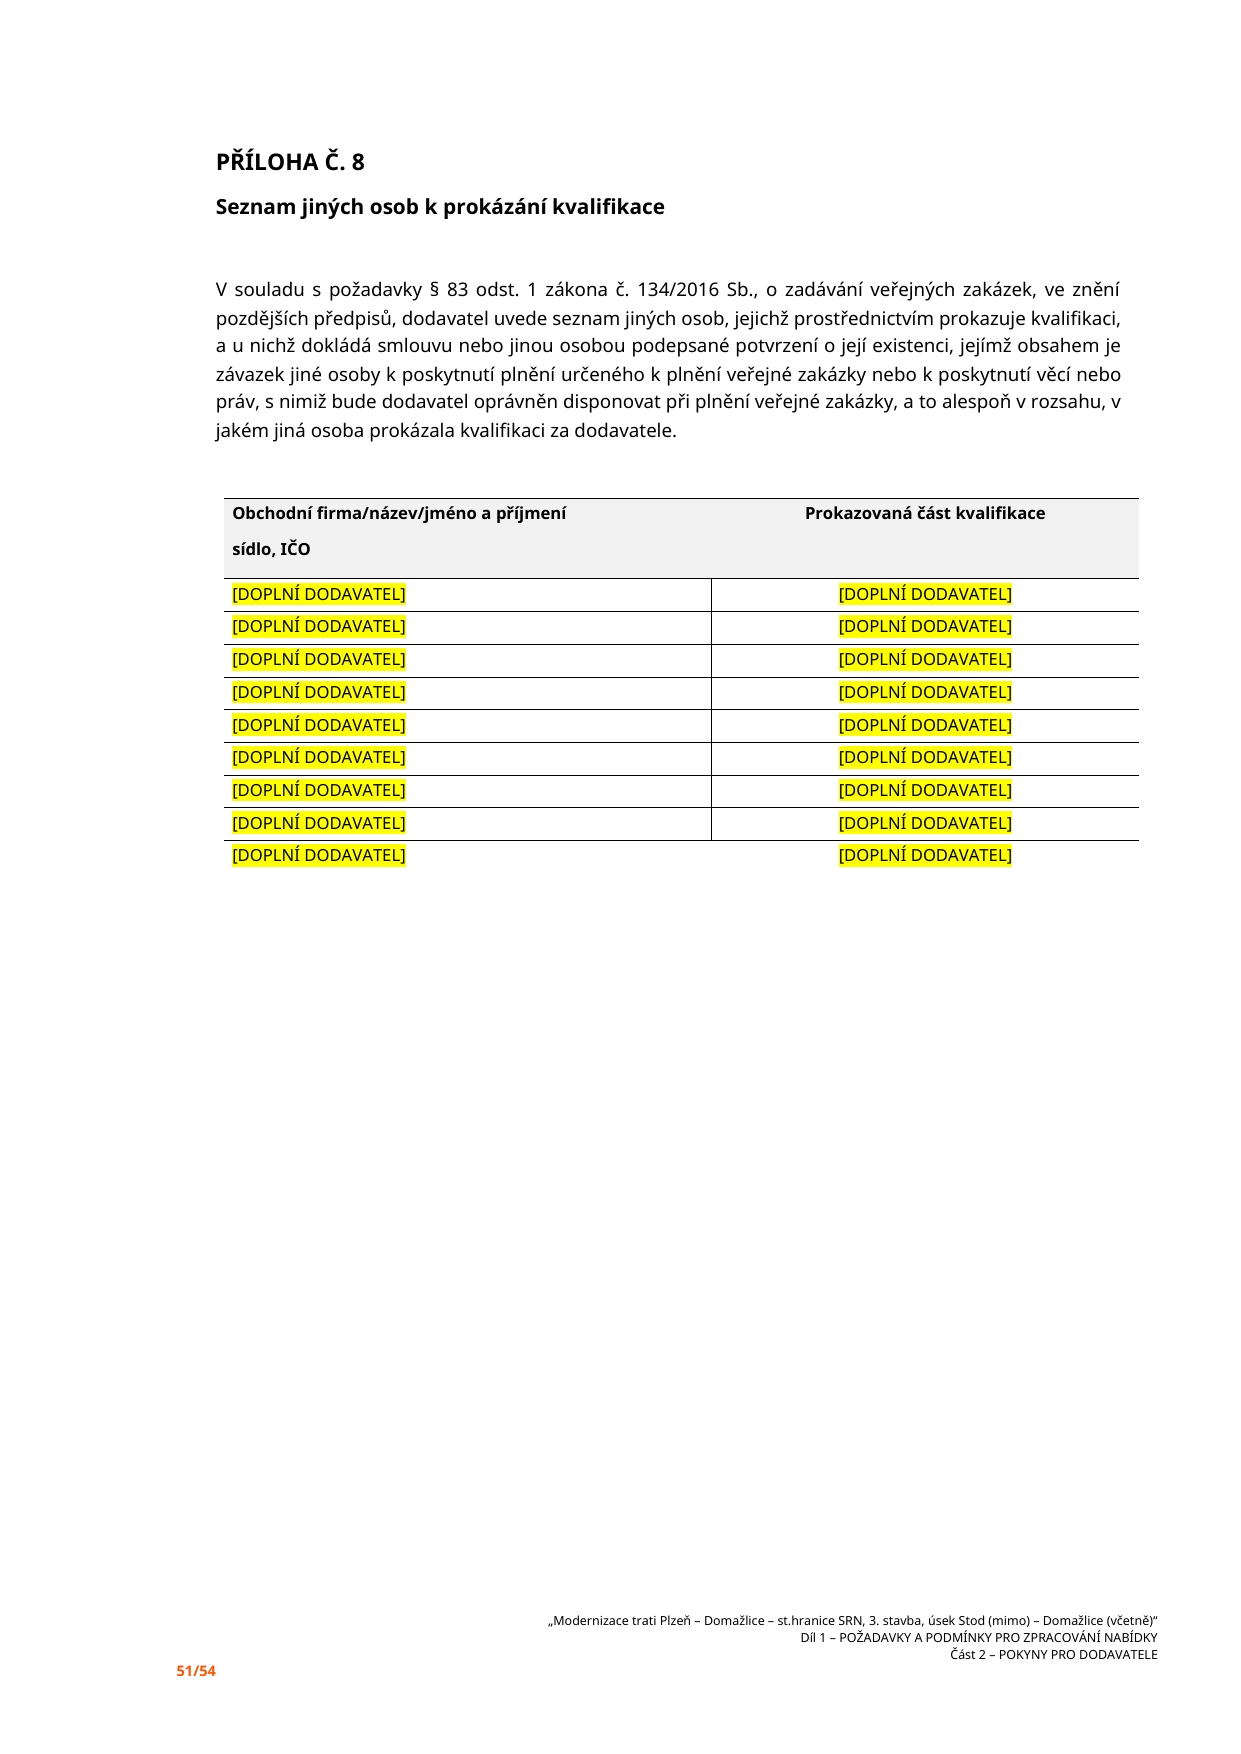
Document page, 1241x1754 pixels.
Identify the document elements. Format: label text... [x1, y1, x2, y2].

table_header Obchodní firma/název/jméno a příjmení sídlo, IČO [224, 499, 711, 578]
table_cell [DOPLNÍ DODAVATEL] [712, 645, 1139, 676]
table_cell [DOPLNÍ DODAVATEL] [224, 579, 711, 611]
table_cell [DOPLNÍ DODAVATEL] [712, 579, 1139, 611]
table_cell [DOPLNÍ DODAVATEL] [712, 743, 1139, 774]
table_header Prokazovaná část kvalifikace [711, 499, 1139, 578]
text V souladu s požadavky § 83 odst. 1 zákona č. 134/2016 Sb., o zadávání veřejných zakázek, ve znění pozdějších předpisů, dodavatel uvede seznam jiných osob, jejichž prostřednictvím prokazuje kvalifikaci, a u nichž dokládá smlouvu nebo jinou osobou podepsané potvrzení o její existenci, jejímž obsahem je závazek jiné osoby k poskytnutí plnění určeného k plnění veřejné zakázky nebo k poskytnutí věcí nebo práv, s nimiž bude dodavatel oprávněn disponovat při plnění veřejné zakázky, a to alespoň v rozsahu, v jakém jiná osoba prokázala kvalifikaci za dodavatele. [216, 277, 1122, 442]
table_cell [DOPLNÍ DODAVATEL] [224, 612, 711, 644]
table_cell [DOPLNÍ DODAVATEL] [224, 808, 711, 840]
table_cell [DOPLNÍ DODAVATEL] [712, 776, 1139, 807]
table_cell [DOPLNÍ DODAVATEL] [712, 808, 1139, 840]
table_cell [DOPLNÍ DODAVATEL] [712, 710, 1139, 742]
table_cell [DOPLNÍ DODAVATEL] [224, 776, 711, 807]
text Příloha č. 8 [216, 146, 1122, 177]
table_cell [DOPLNÍ DODAVATEL] [224, 743, 711, 774]
table_cell [DOPLNÍ DODAVATEL] [711, 841, 1139, 873]
text Seznam jiných osob k prokázání kvalifikace [216, 192, 1122, 221]
table_cell [DOPLNÍ DODAVATEL] [224, 645, 711, 676]
table_cell [DOPLNÍ DODAVATEL] [712, 678, 1139, 709]
table_cell [DOPLNÍ DODAVATEL] [712, 612, 1139, 644]
table_cell [DOPLNÍ DODAVATEL] [224, 710, 711, 742]
table_cell [DOPLNÍ DODAVATEL] [224, 678, 711, 709]
table_cell [DOPLNÍ DODAVATEL] [224, 841, 711, 873]
